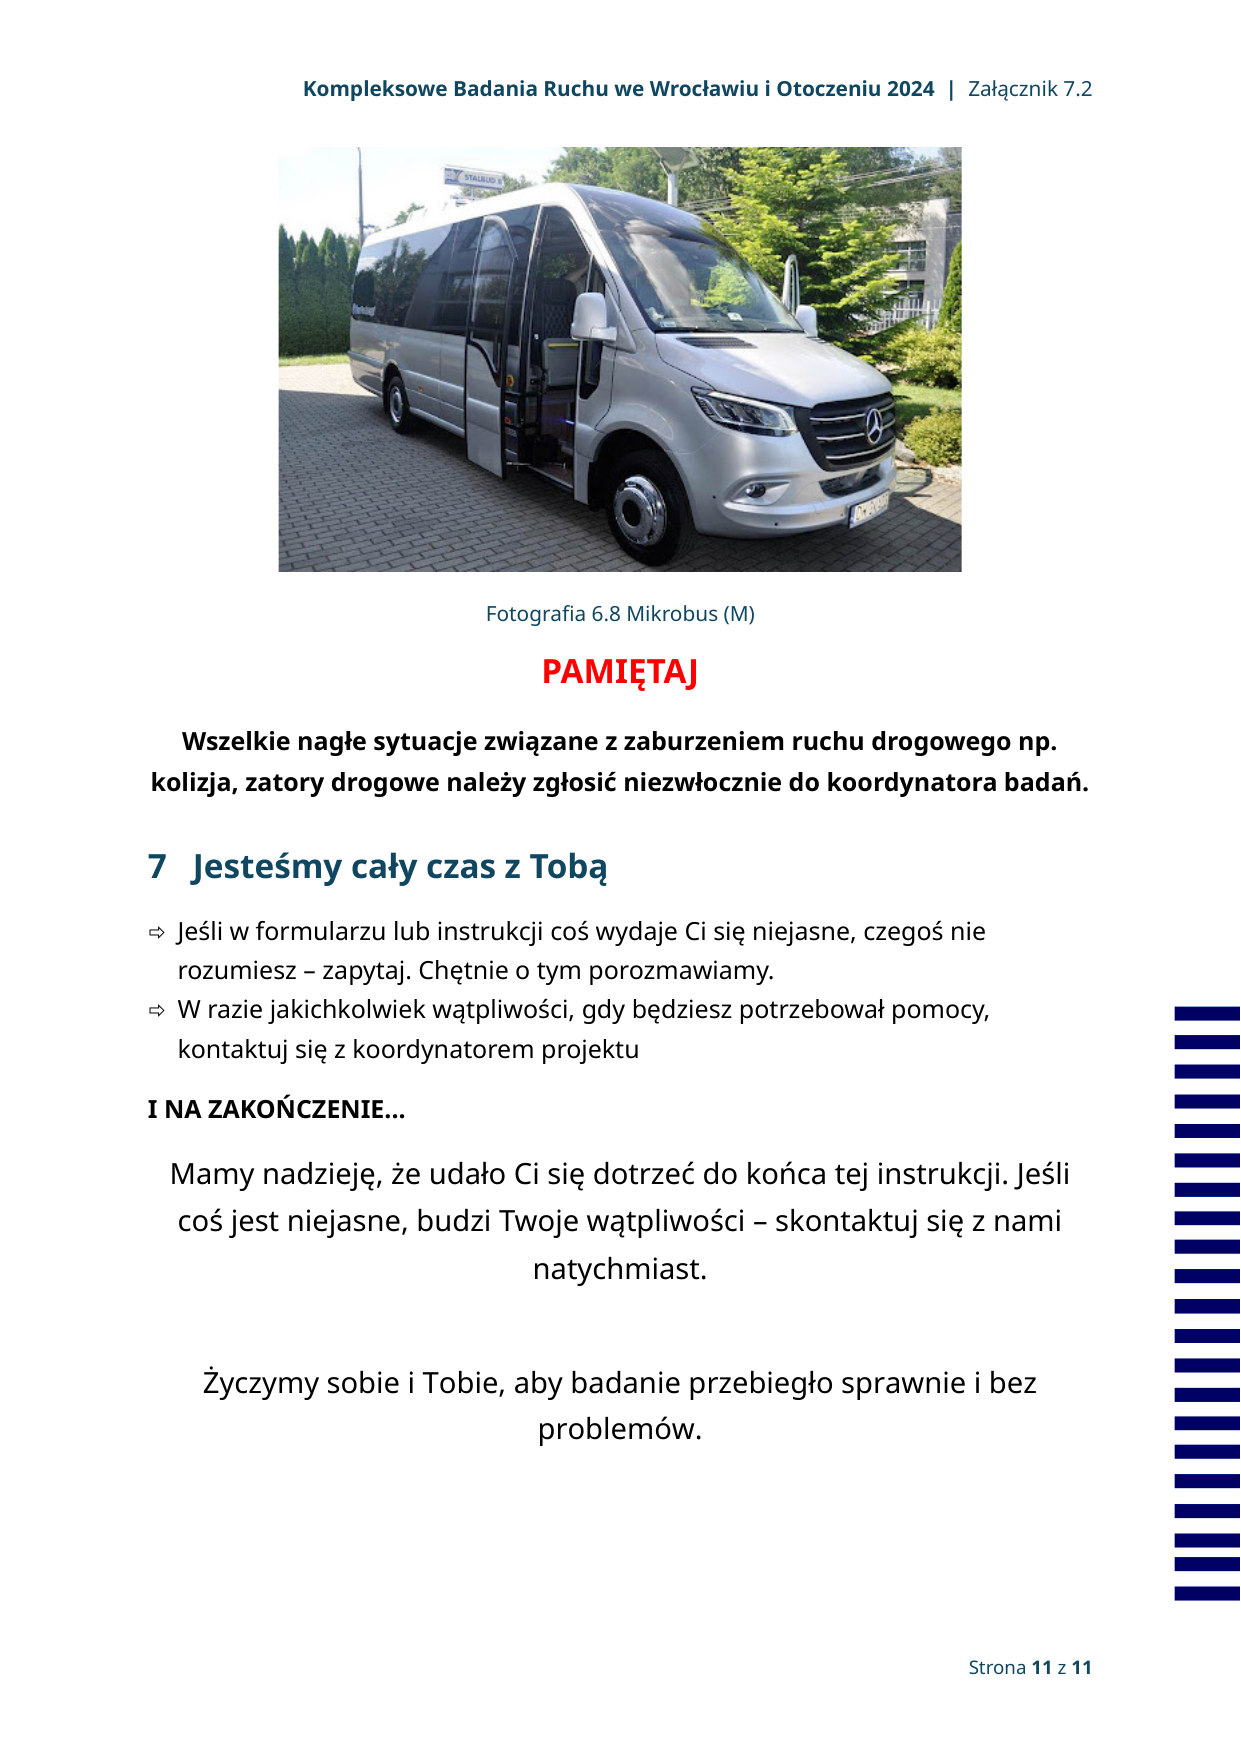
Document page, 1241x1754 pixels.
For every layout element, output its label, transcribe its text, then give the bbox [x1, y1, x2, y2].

subtitle Jesteśmy cały czas z Tobą [148, 843, 1093, 888]
text Życzymy sobie i Tobie, aby badanie przebiegło sprawnie i bez problemów. [148, 1362, 1093, 1448]
list W razie jakichkolwiek wątpliwości, gdy będziesz potrzebował pomocy, kontaktuj się z koordynatorem projektu [148, 992, 1093, 1065]
text Wszelkie nagłe sytuacje związane z zaburzeniem ruchu drogowego np. kolizja, zatory drogowe należy zgłosić niezwłocznie do koordynatora badań. [148, 723, 1093, 798]
picture [278, 147, 962, 572]
text Mamy nadzieję, że udało Ci się dotrzeć do końca tej instrukcji. Jeśli coś jest niejasne, budzi Twoje wątpliwości – skontaktuj się z nami natychmiast. [148, 1153, 1093, 1288]
text PAMIĘTAJ [148, 648, 1093, 694]
text Fotografia 6.8 Mikrobus (M) [148, 599, 1093, 627]
text I NA ZAKOŃCZENIE... [148, 1091, 1093, 1125]
list Jeśli w formularzu lub instrukcji coś wydaje Ci się niejasne, czegoś nie rozumiesz – zapytaj. Chętnie o tym porozmawiamy. [148, 914, 1093, 987]
picture [1174, 1006, 1240, 1601]
